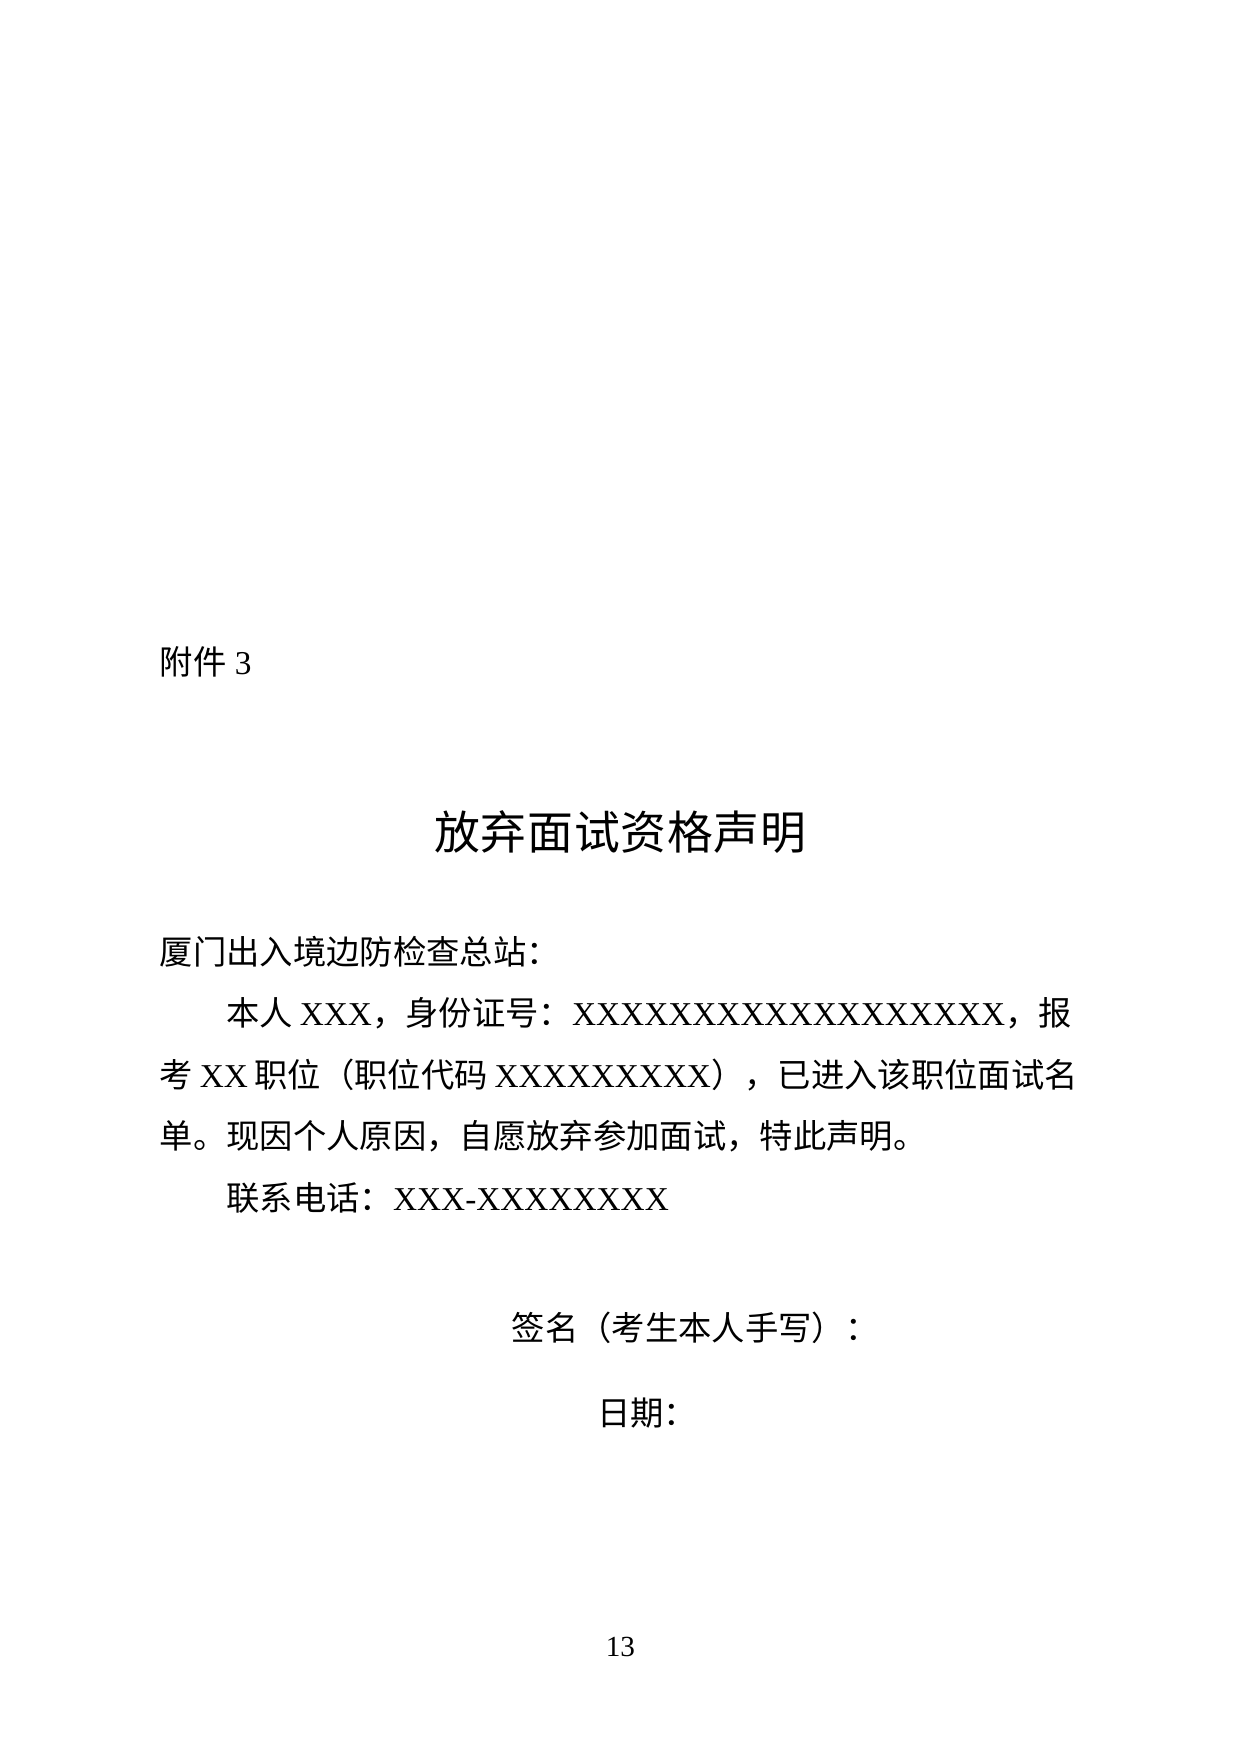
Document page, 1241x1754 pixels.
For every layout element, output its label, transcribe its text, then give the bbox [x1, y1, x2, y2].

text 联系电话：XXX-XXXXXXXX [159, 1161, 1081, 1222]
text 签名（考生本人手写）： [159, 1284, 985, 1369]
text 放弃面试资格声明 [159, 787, 1081, 872]
text 附件3 [159, 617, 1081, 702]
text 日期： [159, 1369, 1081, 1454]
text 本人XXX，身份证号：XXXXXXXXXXXXXXXXXX，报考XX职位（职位代码XXXXXXXXX），已进入该职位面试名单。现因个人原因，自愿放弃参加面试，特此声明。 [159, 976, 1081, 1161]
text 厦门出入境边防检查总站： [159, 915, 1081, 976]
